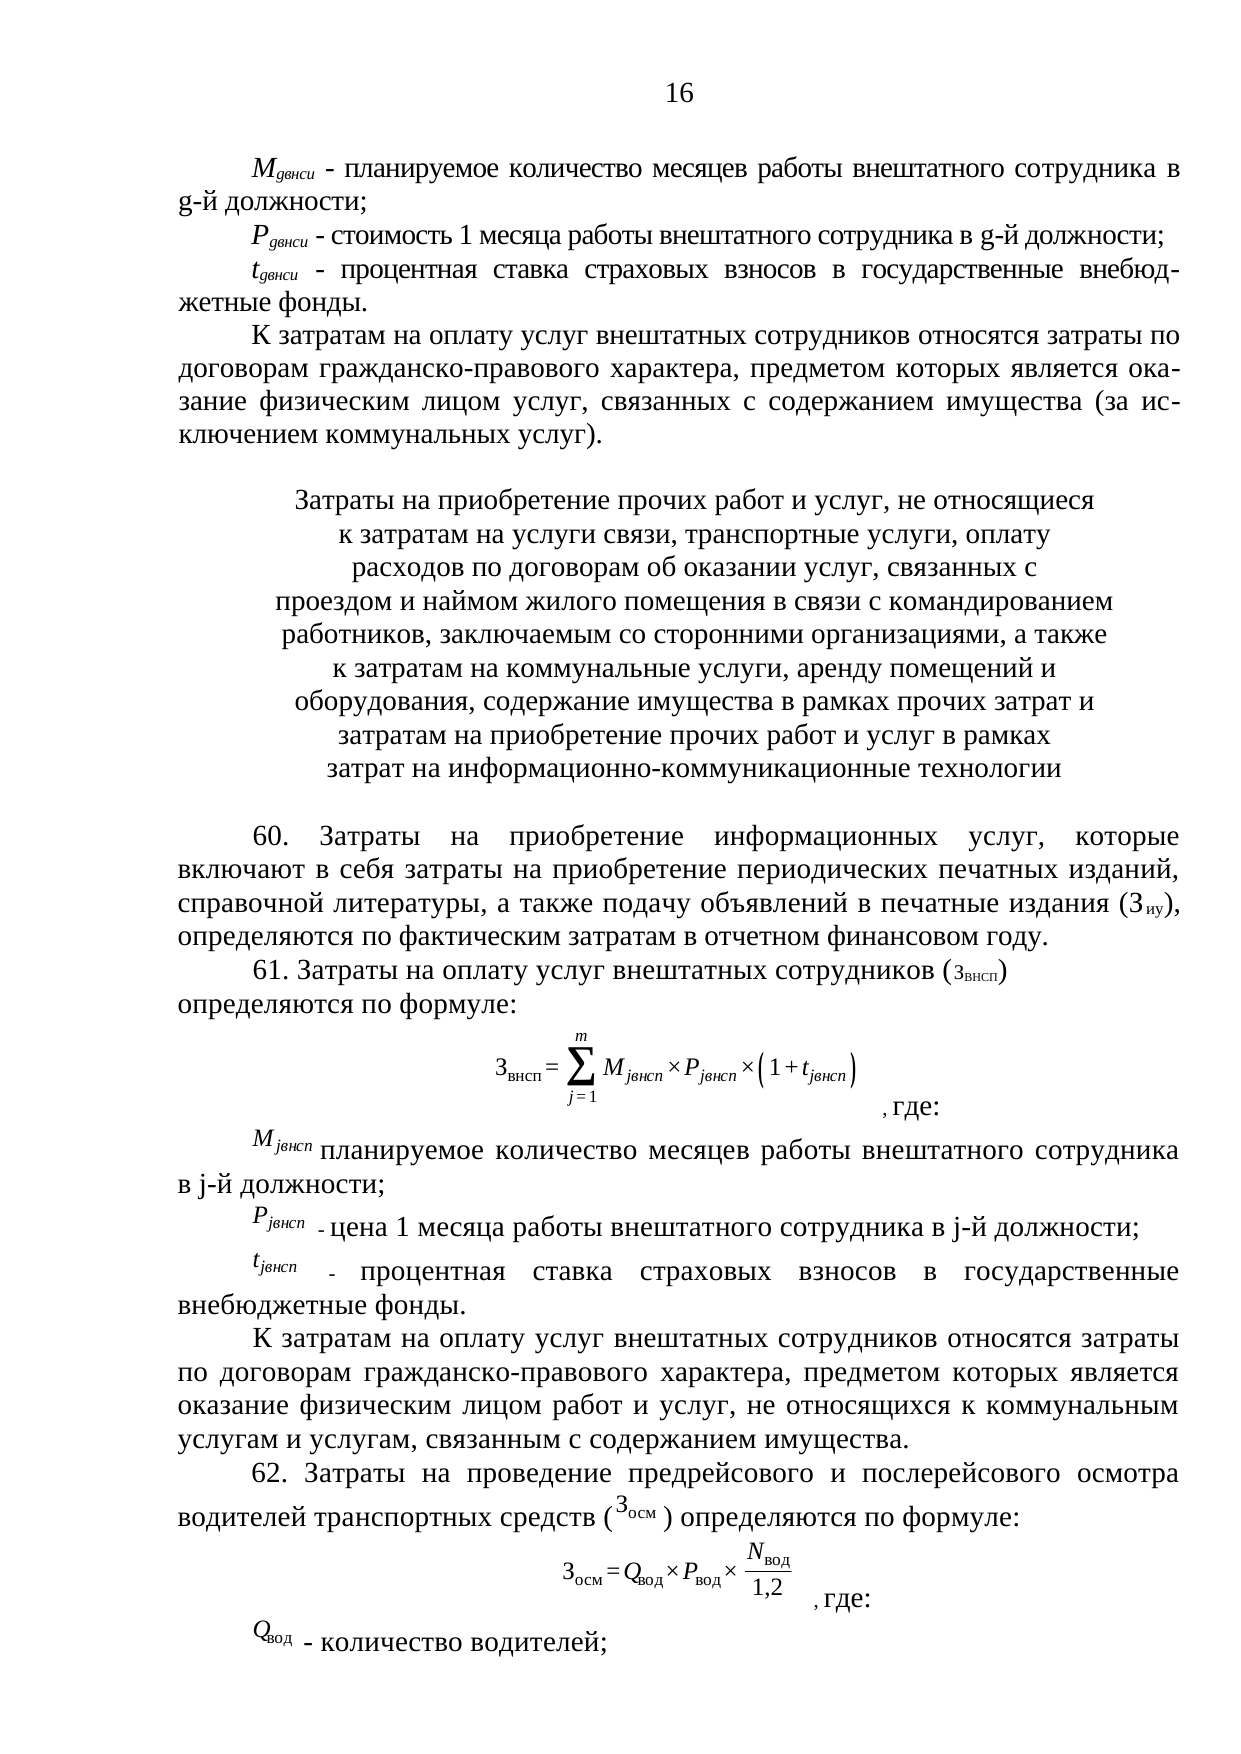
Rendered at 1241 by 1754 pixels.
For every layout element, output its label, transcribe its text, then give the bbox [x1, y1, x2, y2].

text tgвнси - процентная ставка страховых взносов в государственные внебюджетные фонды. [178, 252, 1180, 318]
text К затратам на оплату услуг внештатных сотрудников относятся затраты по договорам гражданско-правового характера, предметом которых является оказание физическим лицом услуг, связанных с содержанием имущества (за исключением коммунальных услуг). [178, 318, 1180, 450]
text проездом и наймом жилого помещения в связи с командированием [252, 583, 1137, 617]
text , где: [177, 1020, 1181, 1122]
text 62. Затраты на проведение предрейсового и послерейсового осмотра водителей транспортных средств () определяются по формуле: [177, 1455, 1181, 1532]
text - процентная ставка страховых взносов в государственные внебюджетные фонды. [177, 1243, 1181, 1320]
text работников, заключаемым со сторонними организациями, а также [252, 617, 1137, 651]
text 61. Затраты на оплату услуг внештатных сотрудников (ЗВНСП) определяются по формуле: [177, 953, 1181, 1020]
text затрат на информационно-коммуникационные технологии [252, 751, 1137, 785]
text расходов по договорам об оказании услуг, связанных с [252, 550, 1137, 583]
text Mgвнси - планируемое количество месяцев работы внештатного сотрудника в g-й должности; [178, 150, 1180, 217]
text 60. Затраты на приобретение информационных услуг, которые включают в себя затраты на приобретение периодических печатных изданий, справочной литературы, а также подачу объявлений в печатные издания (Зиу), определяются по фактическим затратам в отчетном финансовом году. [177, 818, 1181, 952]
text к затратам на услуги связи, транспортные услуги, оплату [252, 516, 1137, 550]
text к затратам на коммунальные услуги, аренду помещений и [252, 651, 1137, 684]
text оборудования, содержание имущества в рамках прочих затрат и [252, 684, 1137, 718]
text - количество водителей; [177, 1614, 1181, 1657]
text К затратам на оплату услуг внештатных сотрудников относятся затраты по договорам гражданско-правового характера, предметом которых является оказание физическим лицом работ и услуг, не относящихся к коммунальным услугам и услугам, связанным с содержанием имущества. [177, 1321, 1181, 1455]
text планируемое количество месяцев работы внештатного сотрудника в j-й должности; [177, 1122, 1181, 1199]
text - цена 1 месяца работы внештатного сотрудника в j-й должности; [177, 1199, 1181, 1243]
text , где: [177, 1532, 1181, 1614]
text затратам на приобретение прочих работ и услуг в рамках [252, 718, 1137, 751]
text Затраты на приобретение прочих работ и услуг, не относящиеся [252, 483, 1137, 516]
text Pgвнси - стоимость 1 месяца работы внештатного сотрудника в g-й должности; [178, 218, 1180, 251]
